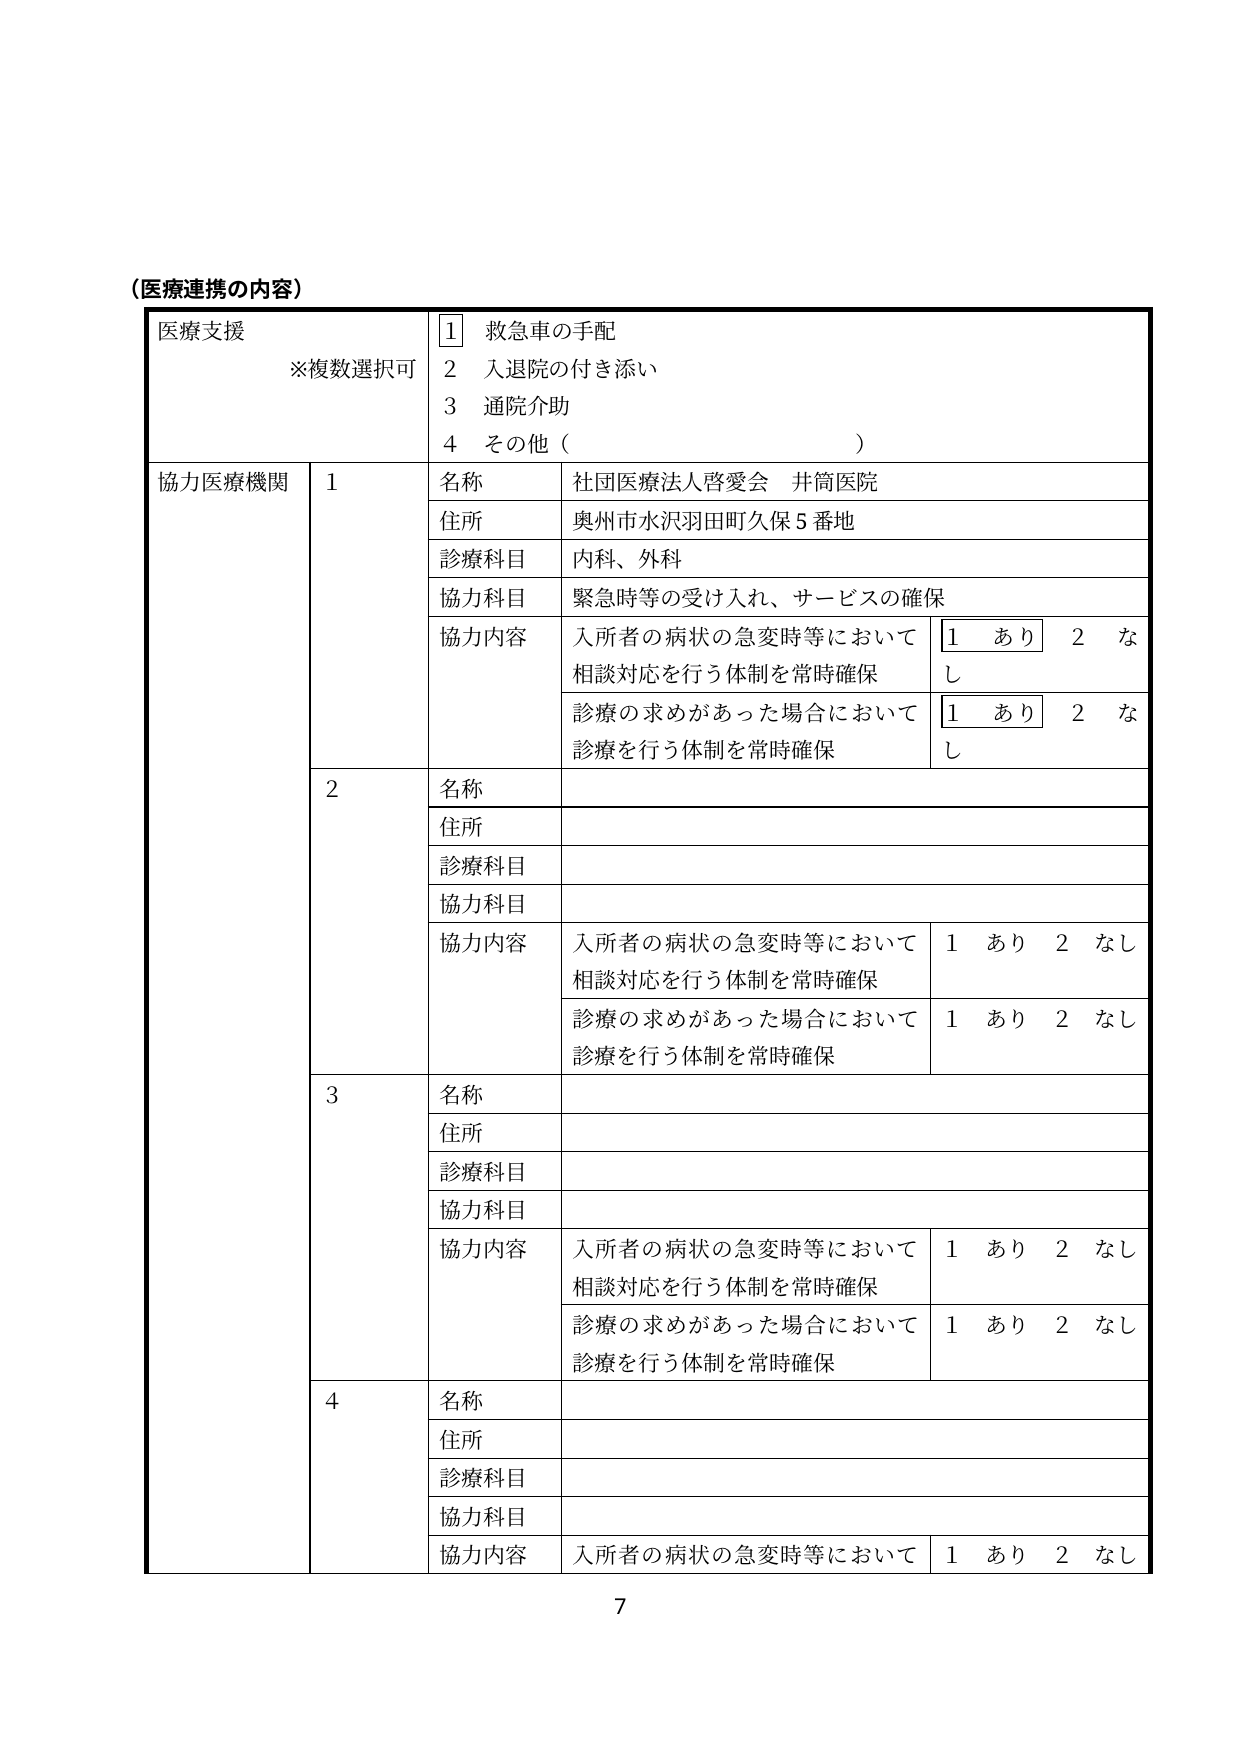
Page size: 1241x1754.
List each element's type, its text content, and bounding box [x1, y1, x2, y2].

table_cell ２ [311, 769, 428, 1074]
table_cell 名称 [429, 1381, 561, 1419]
table_cell 入所者の病状の急変時等において相談対応を行う体制を常時確保 [562, 617, 930, 692]
table_cell 協力科目 [429, 885, 561, 922]
table_cell [562, 846, 1148, 883]
table_cell 協力内容 [429, 1536, 561, 1573]
table_cell 入所者の病状の急変時等において相談対応を行う体制を常時確保 [562, 1229, 930, 1304]
table_cell 診療の求めがあった場合において診療を行う体制を常時確保 [562, 693, 930, 768]
table_cell 協力内容 [429, 923, 561, 1074]
table_cell 診療科目 [429, 846, 561, 883]
text （医療連携の内容） [118, 269, 1122, 307]
table_cell 協力医療機関 [149, 463, 309, 1573]
table_cell １ [311, 463, 428, 768]
table_cell １ あり ２ なし [931, 617, 1148, 692]
table_cell 緊急時等の受け入れ、サービスの確保 [562, 578, 1148, 616]
table_cell [562, 1191, 1148, 1228]
table_cell [562, 1152, 1148, 1190]
table_cell 診療の求めがあった場合において診療を行う体制を常時確保 [562, 1305, 930, 1380]
table_cell 診療科目 [429, 1459, 561, 1496]
table_cell 奥州市水沢羽田町久保5番地 [562, 501, 1148, 539]
table_cell １ あり ２ なし [931, 923, 1148, 998]
table_cell [562, 1420, 1148, 1457]
table_cell 住所 [429, 1420, 561, 1457]
table_cell 名称 [429, 769, 561, 806]
table_cell 診療科目 [429, 540, 561, 577]
table_cell 名称 [429, 1075, 561, 1113]
table_cell 名称 [429, 463, 561, 500]
table_header １ 救急車の手配 ２ 入退院の付き添い ３ 通院介助 ４ その他（ ） [429, 312, 1148, 462]
table_cell 協力科目 [429, 578, 561, 616]
table_cell １ あり ２ なし [931, 693, 1148, 768]
table_cell 入所者の病状の急変時等において相談対応を行う体制を常時確保 [562, 923, 930, 998]
table_cell [562, 1497, 1148, 1534]
table_cell １ あり ２ なし [931, 1536, 1148, 1573]
table_cell 診療科目 [429, 1152, 561, 1190]
table_cell 協力科目 [429, 1191, 561, 1228]
table_cell １ あり ２ なし [931, 999, 1148, 1074]
table_cell １ あり ２ なし [931, 1305, 1148, 1380]
table_cell [562, 1381, 1148, 1419]
table_cell 住所 [429, 808, 561, 845]
table_cell 住所 [429, 501, 561, 539]
table_cell [562, 769, 1148, 806]
table_cell [562, 1075, 1148, 1113]
table_cell [562, 808, 1148, 845]
table_cell [562, 1114, 1148, 1151]
table_cell ３ [311, 1075, 428, 1380]
table_cell 診療の求めがあった場合において診療を行う体制を常時確保 [562, 999, 930, 1074]
table_cell 住所 [429, 1114, 561, 1151]
table_cell ４ [311, 1381, 428, 1573]
table_cell [562, 1459, 1148, 1496]
table_cell 内科、外科 [562, 540, 1148, 577]
table_cell １ あり ２ なし [931, 1229, 1148, 1304]
table_cell 協力内容 [429, 617, 561, 768]
table_cell 社団医療法人啓愛会 井筒医院 [562, 463, 1148, 500]
table_cell [562, 885, 1148, 922]
table_header 医療支援 ※複数選択可 [149, 312, 428, 462]
table_cell 協力内容 [429, 1229, 561, 1380]
table_cell 協力科目 [429, 1497, 561, 1534]
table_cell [562, 1536, 930, 1573]
